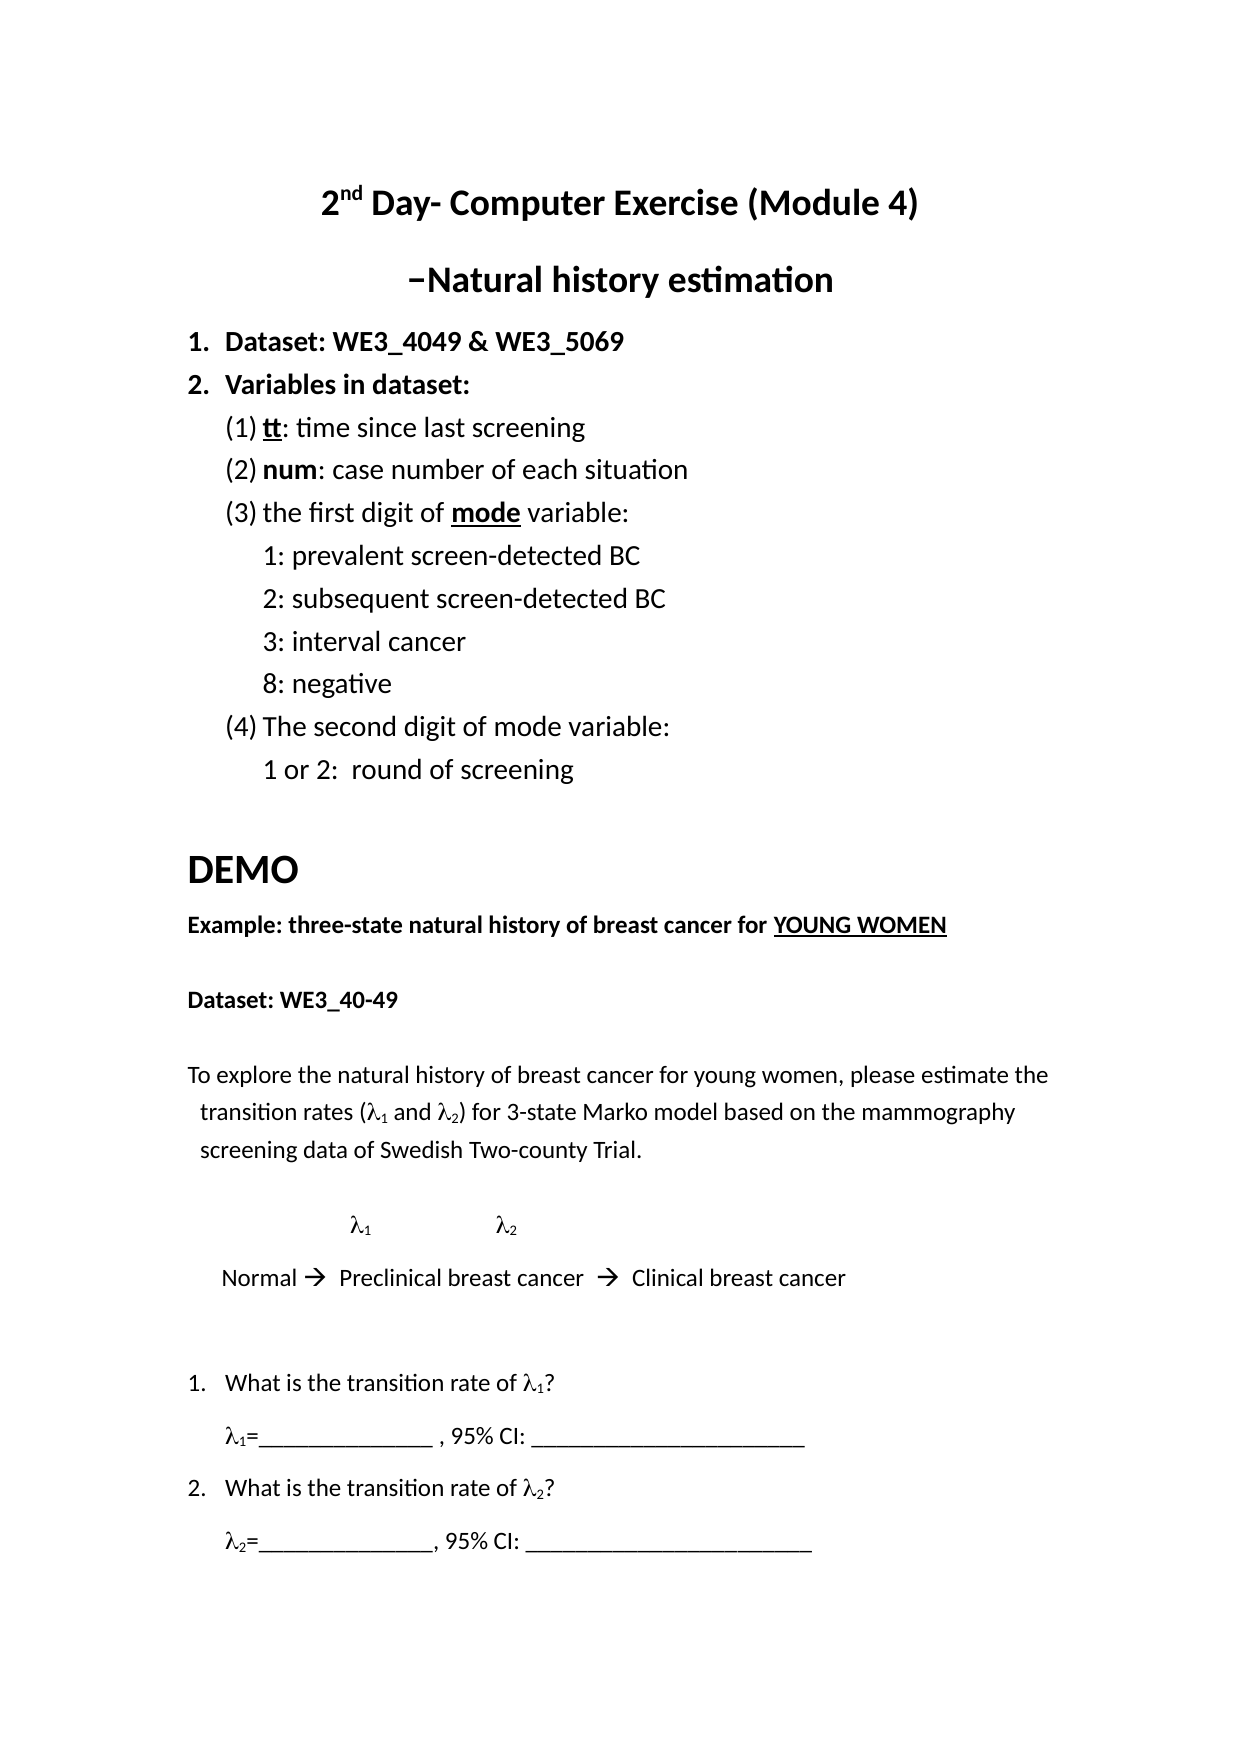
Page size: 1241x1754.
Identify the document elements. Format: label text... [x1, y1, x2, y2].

list num: case number of each situation [225, 451, 1053, 488]
text 2nd Day- Computer Exercise (Module 4) [187, 164, 1053, 239]
list The second digit of mode variable: [225, 707, 1053, 745]
text 8: negative [262, 664, 1053, 702]
text Example: three-state natural history of breast cancer for YOUNG WOMEN [187, 906, 1053, 943]
text 1 2 [287, 1206, 1053, 1243]
list Dataset: WE3_4049 & WE3_5069 [187, 322, 1053, 359]
text 1 or 2: round of screening [262, 750, 1053, 788]
text DEMO [187, 831, 1053, 906]
text Normal Preclinical breast cancer Clinical breast cancer [187, 1258, 1053, 1296]
list tt: time since last screening [225, 408, 1053, 445]
list the first digit of mode variable: [225, 493, 1053, 531]
text To explore the natural history of breast cancer for young women, please estimate the transition rates (1 and 2) for 3-state Marko model based on the mammography screening data of Swedish Two-county Trial. [187, 1056, 1053, 1168]
list 2=______________, 95% CI: _______________________ [225, 1522, 1053, 1559]
list 1=______________ , 95% CI: ______________________ [225, 1416, 1053, 1454]
list What is the transition rate of 1? [187, 1364, 1053, 1401]
text 1: prevalent screen-detected BC [262, 536, 1053, 574]
text 3: interval cancer [262, 622, 1053, 659]
text 2: subsequent screen-detected BC [262, 579, 1053, 616]
text Dataset: WE3_40-49 [187, 981, 1053, 1018]
text –Natural history estimation [187, 239, 1053, 314]
list Variables in dataset: [187, 365, 1053, 402]
list What is the transition rate of 2? [187, 1469, 1053, 1507]
